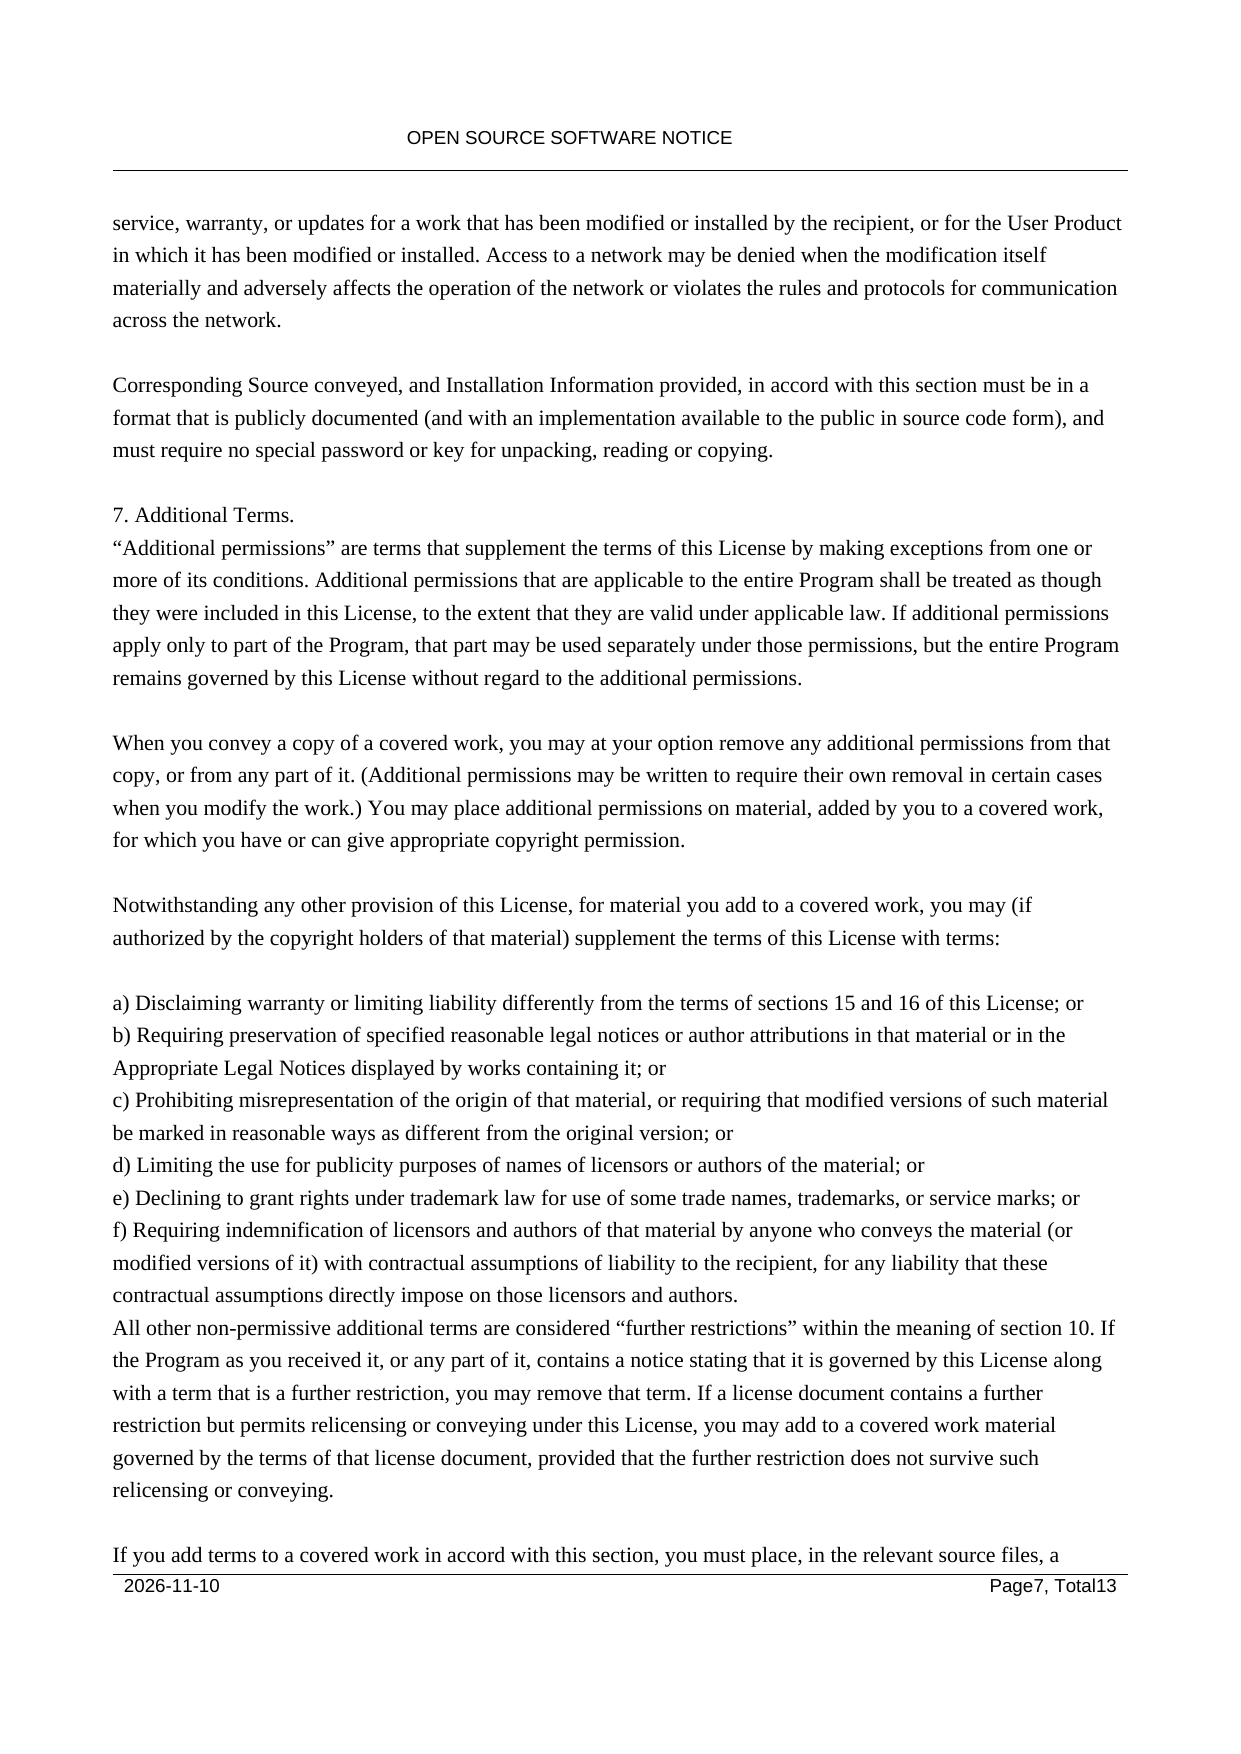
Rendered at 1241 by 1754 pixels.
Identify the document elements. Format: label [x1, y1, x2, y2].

text [112, 206, 1128, 1571]
